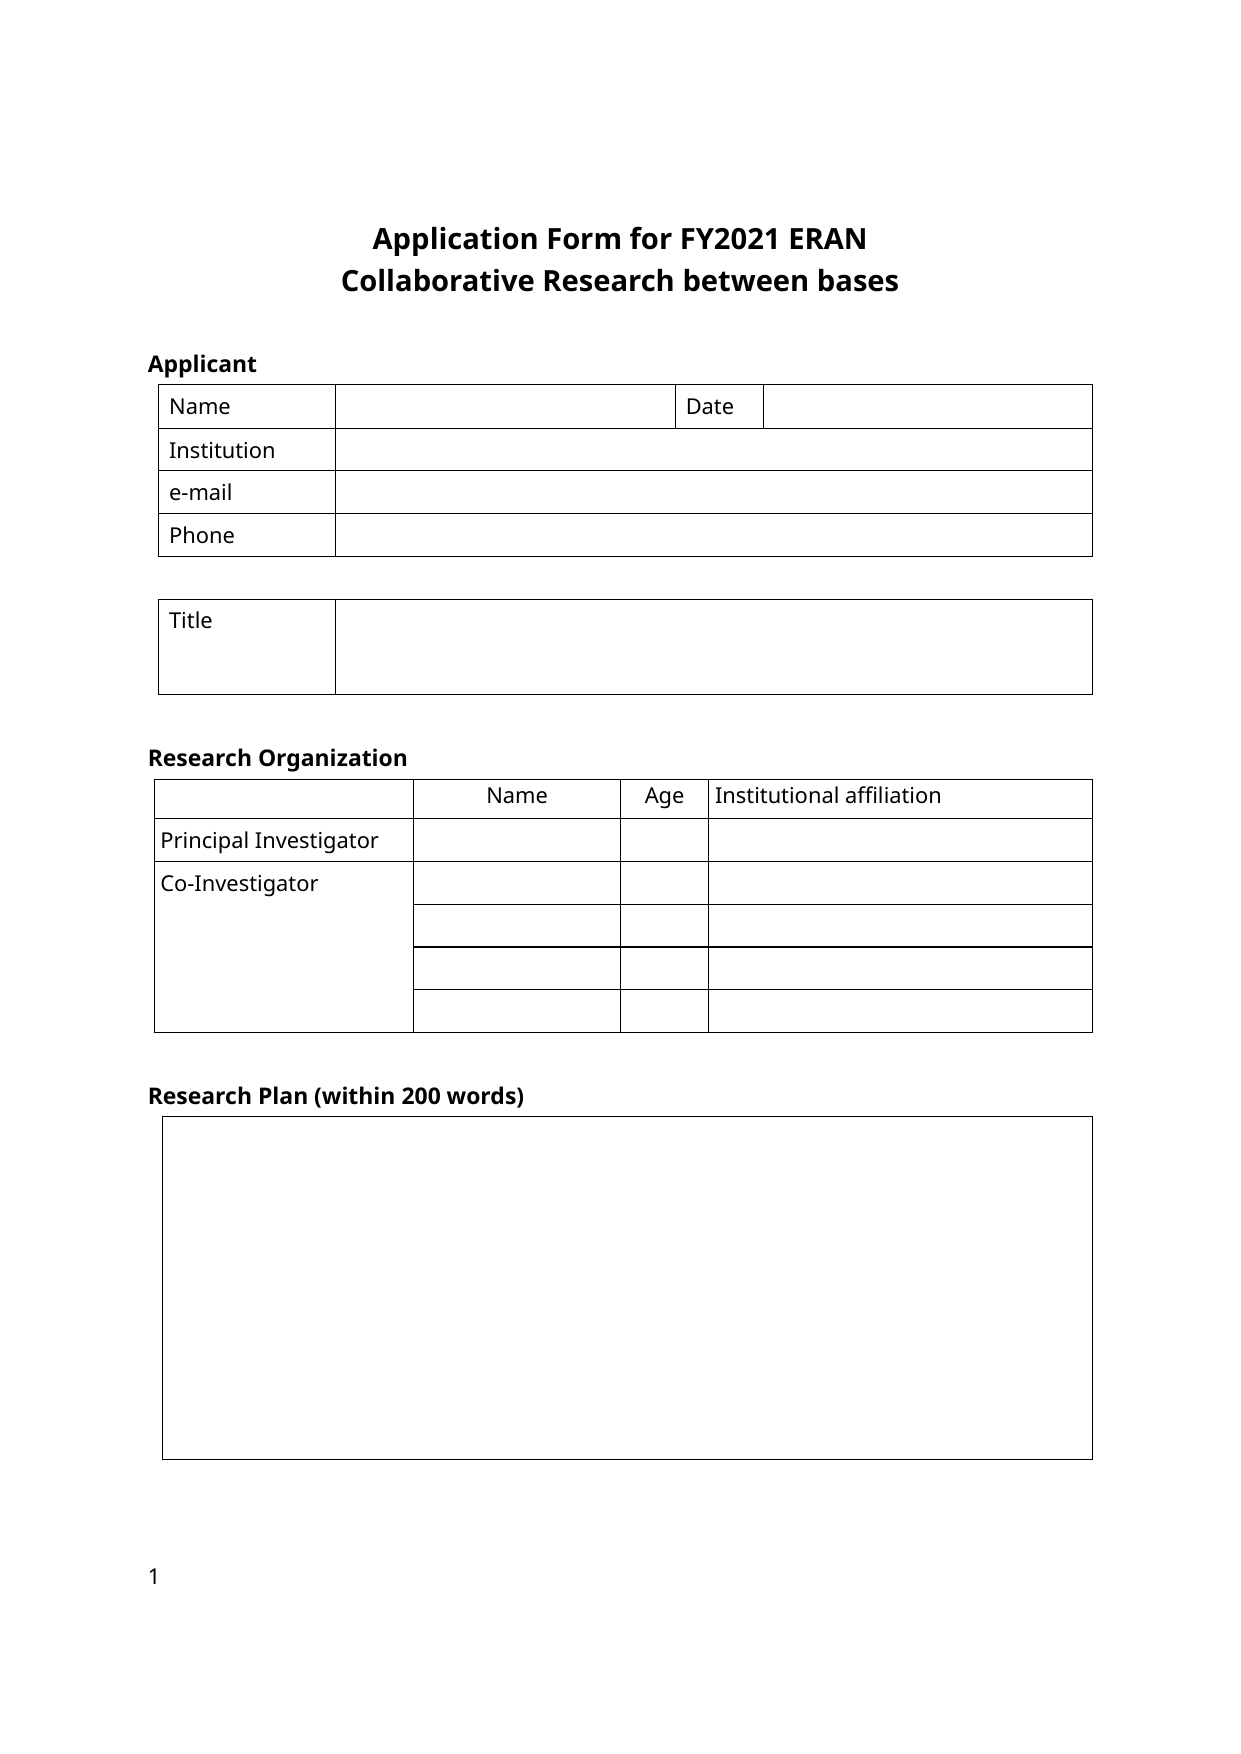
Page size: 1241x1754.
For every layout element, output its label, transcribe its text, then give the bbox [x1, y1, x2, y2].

table_cell [709, 862, 1092, 904]
table_cell [621, 862, 708, 904]
table_cell [621, 948, 708, 989]
table_cell Institution [159, 429, 335, 470]
table_header Date [676, 385, 763, 428]
table_header [764, 385, 1092, 428]
table_header [155, 780, 413, 818]
table_header Title [159, 600, 335, 694]
table_cell [621, 905, 708, 946]
text Research Organization [148, 737, 1092, 778]
text Application Form for FY2021 ERAN [148, 217, 1092, 259]
table_cell [709, 990, 1092, 1032]
table_cell [414, 948, 620, 989]
table_cell [336, 514, 1092, 556]
table_cell [709, 948, 1092, 989]
table_cell Phone [159, 514, 335, 556]
text Applicant [148, 342, 1092, 384]
table_header Name [414, 780, 620, 818]
text Research Plan (within 200 words) [148, 1074, 1092, 1116]
table_cell [414, 905, 620, 946]
table_cell [336, 471, 1092, 513]
table_cell [336, 429, 1092, 470]
table_cell e-mail [159, 471, 335, 513]
table_cell [414, 819, 620, 861]
table_cell [621, 990, 708, 1032]
table_cell [709, 819, 1092, 861]
table_header Institutional affiliation [709, 780, 1092, 818]
text Collaborative Research between bases [148, 259, 1092, 301]
table_cell [709, 905, 1092, 946]
table_header [163, 1117, 1092, 1459]
table_cell [414, 862, 620, 904]
table_header Name [159, 385, 335, 428]
table_cell [621, 819, 708, 861]
table_cell Principal Investigator [155, 819, 413, 861]
table_header [336, 600, 1092, 694]
table_header Age [621, 780, 708, 818]
table_cell [414, 990, 620, 1032]
table_cell Co-Investigator [155, 862, 413, 1032]
table_header [336, 385, 675, 428]
